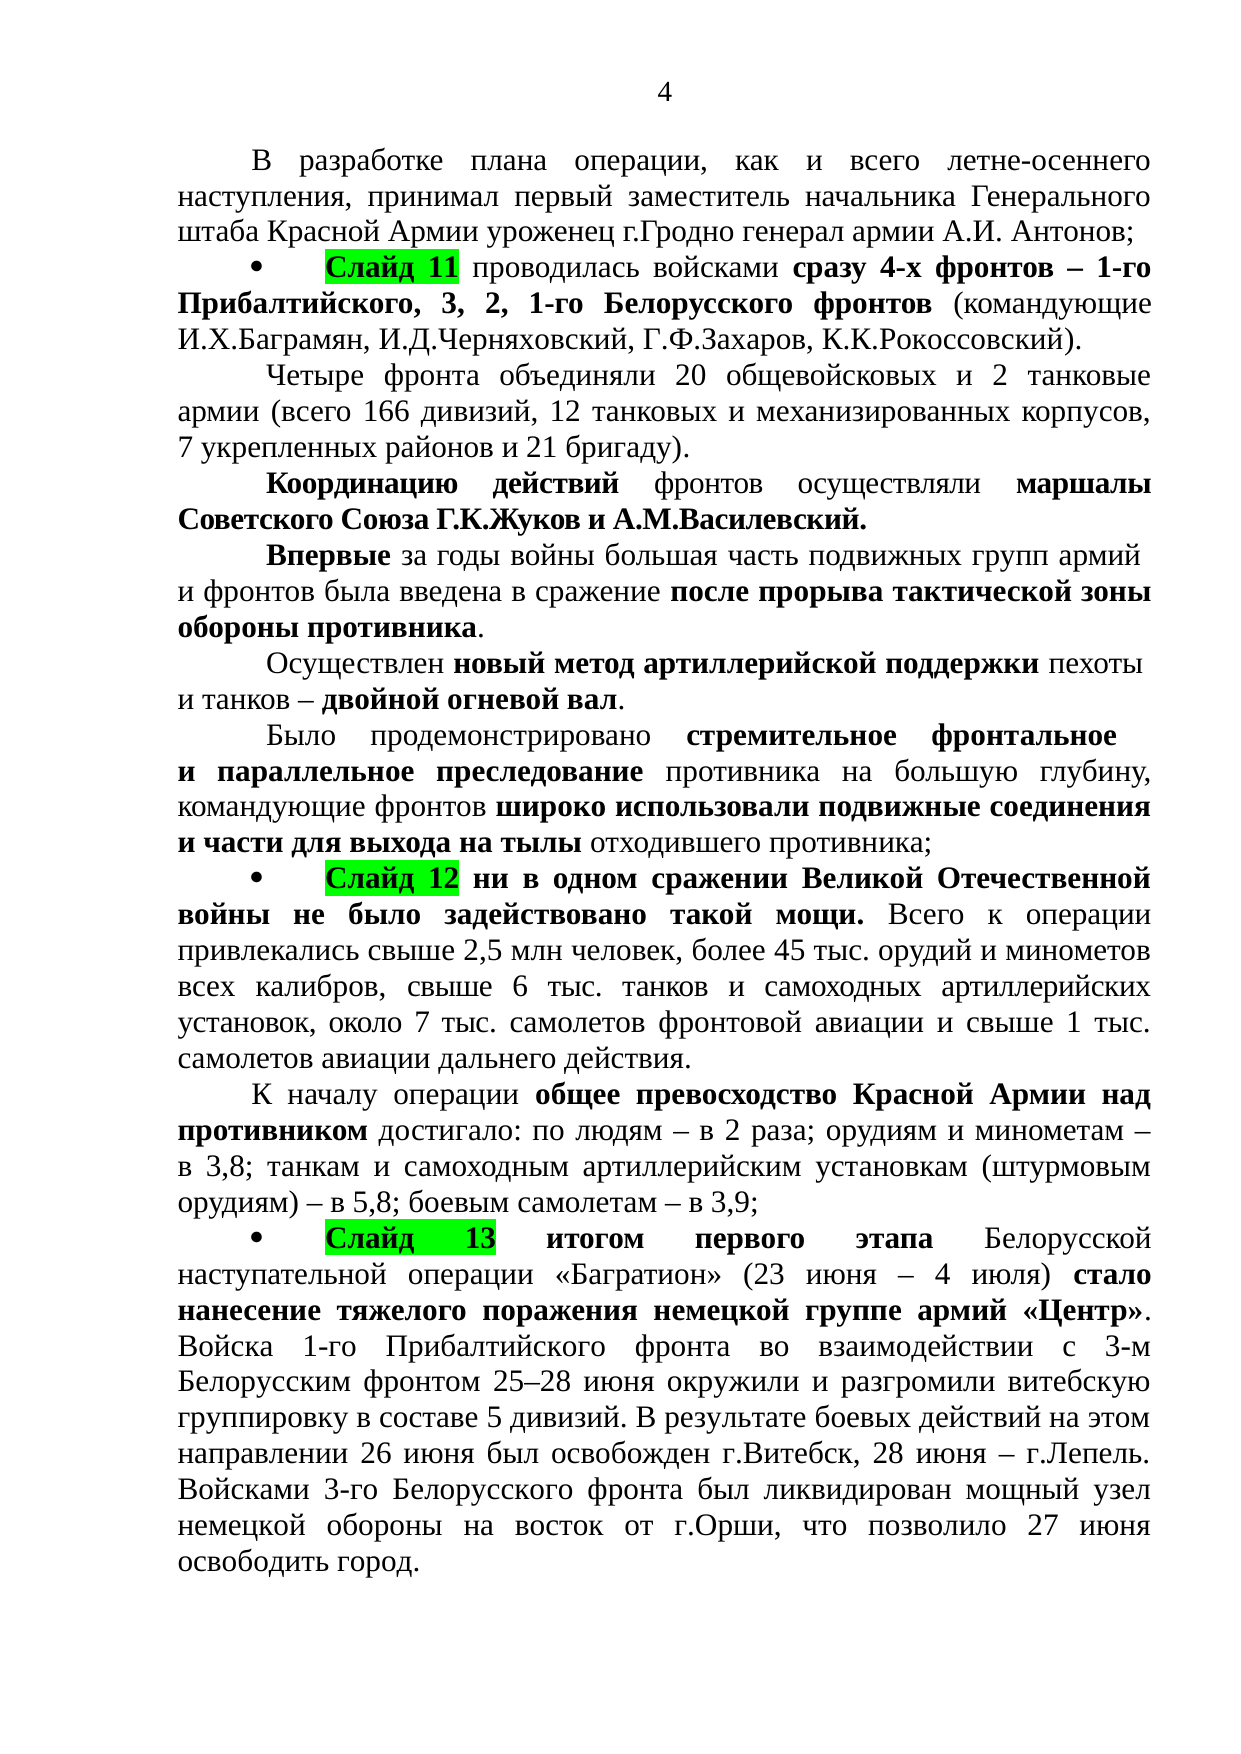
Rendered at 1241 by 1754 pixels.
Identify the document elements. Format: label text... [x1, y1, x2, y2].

list Слайд 12 ни в одном сражении Великой Отечественной войны не было задействовано такой мощи. Всего к операции привлекались свыше 2,5 млн человек, более 45 тыс. орудий и минометов всех калибров, свыше 6 тыс. танков и самоходных артиллерийских установок, около 7 тыс. самолетов фронтовой авиации и свыше 1 тыс. самолетов авиации дальнего действия. [177, 859, 1152, 1075]
list К началу операции общее превосходство Красной Армии над противником достигало: по людям – в 2 раза; орудиям и минометам – в 3,8; танкам и самоходным артиллерийским установкам (штурмовым орудиям) – в 5,8; боевым самолетам – в 3,9; [177, 1075, 1152, 1219]
text Осуществлен новый метод артиллерийской поддержки пехоты и танков – двойной огневой вал. [177, 644, 1152, 716]
text Четыре фронта объединяли 20 общевойсковых и 2 танковые армии (всего 166 дивизий, 12 танковых и механизированных корпусов, 7 укрепленных районов и 21 бригаду). [177, 356, 1152, 464]
text Координацию действий фронтов осуществляли маршалы Советского Союза Г.К.Жуков и А.М.Василевский. [177, 464, 1152, 536]
list В разработке плана операции, как и всего летне-осеннего наступления, принимал первый заместитель начальника Генерального штаба Красной Армии уроженец г.Гродно генерал армии А.И. Антонов; [177, 141, 1152, 249]
list Слайд 13 итогом первого этапа Белорусской наступательной операции «Багратион» (23 июня – 4 июля) стало нанесение тяжелого поражения немецкой группе армий «Центр». Войска 1-го Прибалтийского фронта во взаимодействии с 3-м Белорусским фронтом 25–28 июня окружили и разгромили витебскую группировку в составе 5 дивизий. В результате боевых действий на этом направлении 26 июня был освобожден г.Витебск, 28 июня – г.Лепель. Войсками 3-го Белорусского фронта был ликвидирован мощный узел немецкой обороны на восток от г.Орши, что позволило 27 июня освободить город. [177, 1219, 1152, 1578]
text Было продемонстрировано стремительное фронтальное и параллельное преследование противника на большую глубину, командующие фронтов широко использовали подвижные соединения и части для выхода на тылы отходившего противника; [177, 716, 1152, 859]
list Слайд 11 проводилась войсками сразу 4-х фронтов – 1-го Прибалтийского, 3, 2, 1-го Белорусского фронтов (командующие И.Х.Баграмян, И.Д.Черняховский, Г.Ф.Захаров, К.К.Рокоссовский). [177, 249, 1152, 356]
text Впервые за годы войны большая часть подвижных групп армий и фронтов была введена в сражение после прорыва тактической зоны обороны противника. [177, 536, 1152, 644]
